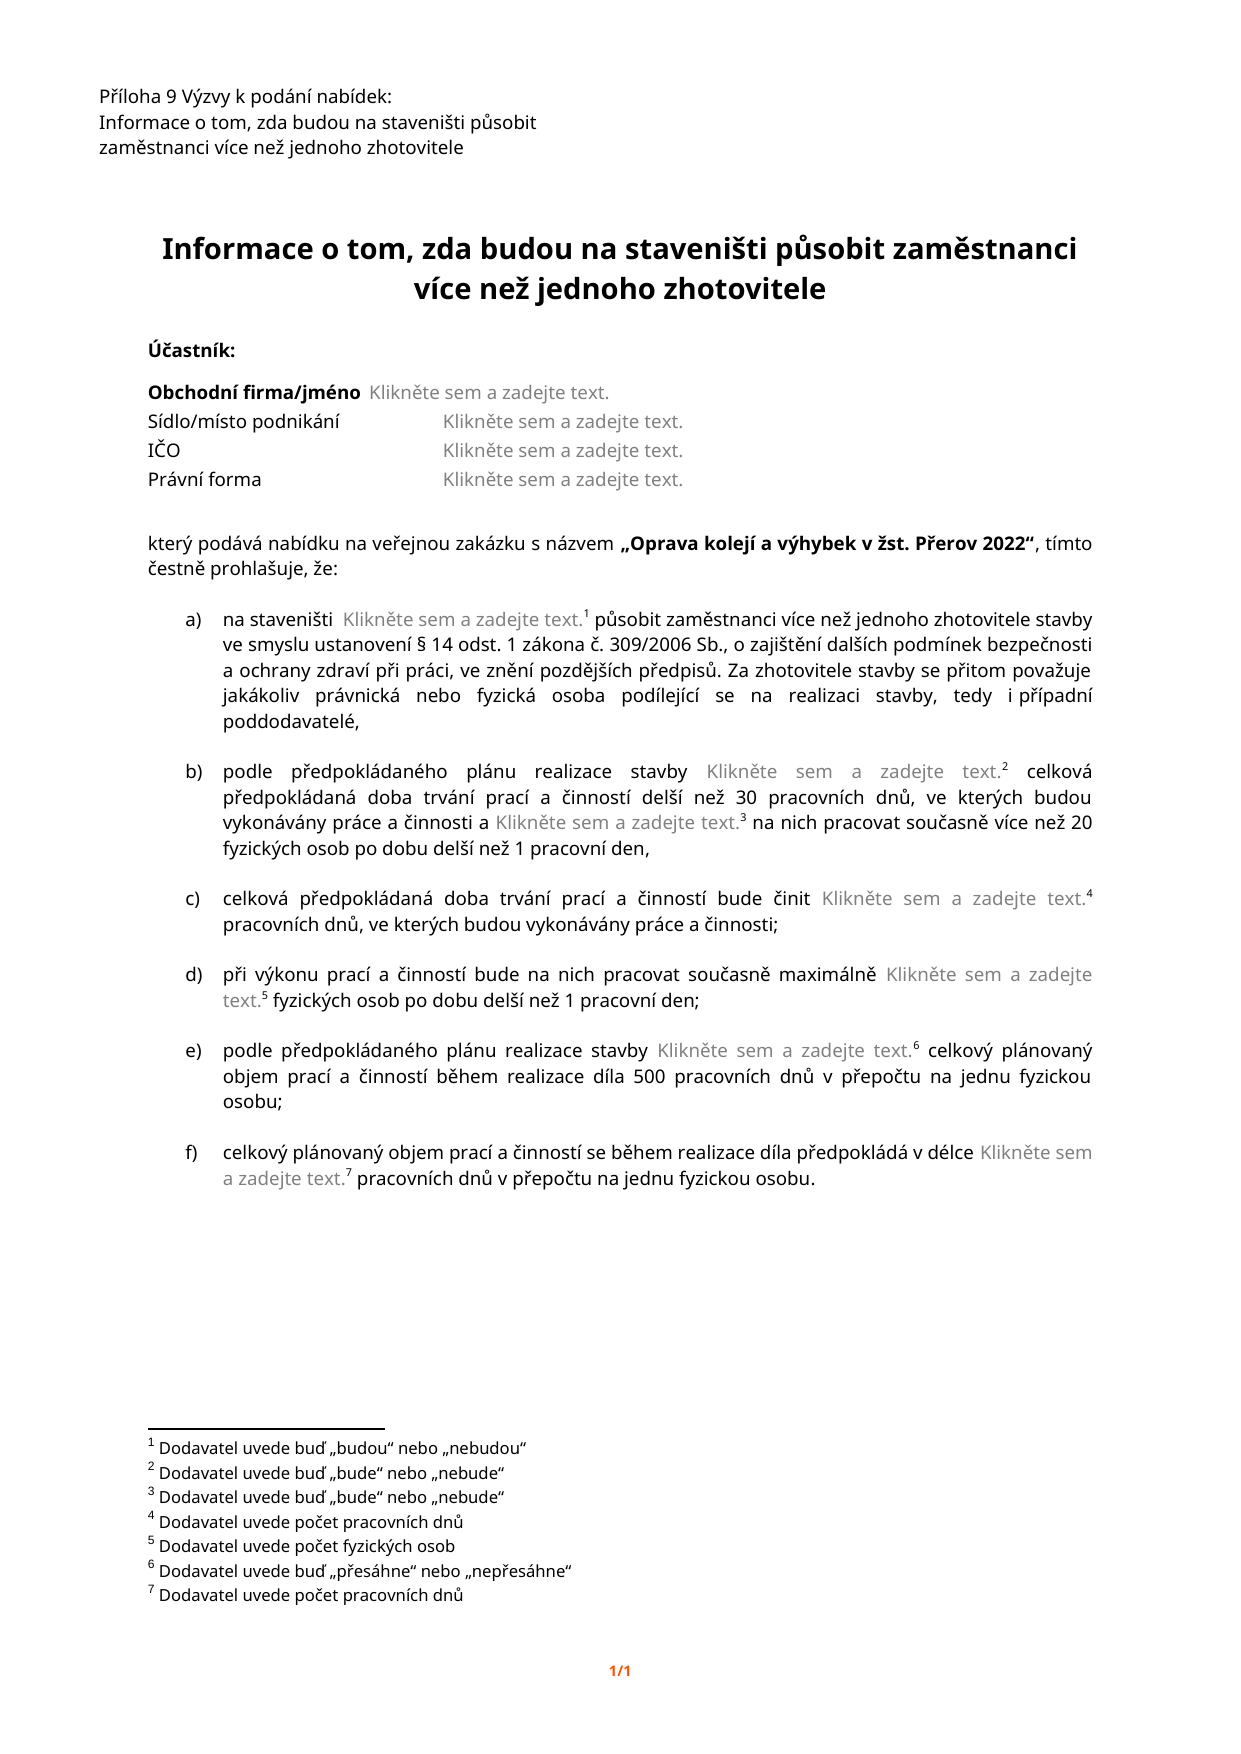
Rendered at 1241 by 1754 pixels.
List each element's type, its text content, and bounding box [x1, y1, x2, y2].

text Sídlo/místo podnikání [148, 405, 1093, 434]
list na staveništi působit zaměstnanci více než jednoho zhotovitele stavby ve smyslu ustanovení § 14 odst. 1 zákona č. 309/2006 Sb., o zajištění dalších podmínek bezpečnosti a ochrany zdraví při práci, ve znění pozdějších předpisů. Za zhotovitele stavby se přitom považuje jakákoliv právnická nebo fyzická osoba podílející se na realizaci stavby, tedy i případní poddodavatelé, [185, 606, 1093, 734]
text Účastník: [148, 333, 1093, 364]
text IČO [148, 434, 1093, 463]
list celková předpokládaná doba trvání prací a činností bude činit pracovních dnů, ve kterých budou vykonávány práce a činnosti; [185, 886, 1093, 937]
list podle předpokládaného plánu realizace stavby celkový plánovaný objem prací a činností během realizace díla 500 pracovních dnů v přepočtu na jednu fyzickou osobu; [185, 1038, 1093, 1114]
list celkový plánovaný objem prací a činností se během realizace díla předpokládá v délce pracovních dnů v přepočtu na jednu fyzickou osobu. [185, 1139, 1093, 1190]
title Informace o tom, zda budou na staveništi působit zaměstnanci více než jednoho zhotovitele [148, 228, 1093, 308]
text Právní forma [148, 463, 1093, 492]
text Obchodní firma/jméno [148, 376, 1093, 405]
text který podává nabídku na veřejnou zakázku s názvem „Oprava kolejí a výhybek v žst. Přerov 2022“, tímto čestně prohlašuje, že: [148, 530, 1093, 581]
list podle předpokládaného plánu realizace stavby celková předpokládaná doba trvání prací a činností delší než 30 pracovních dnů, ve kterých budou vykonávány práce a činnosti a na nich pracovat současně více než 20 fyzických osob po dobu delší než 1 pracovní den, [185, 759, 1093, 861]
list při výkonu prací a činností bude na nich pracovat současně maximálně fyzických osob po dobu delší než 1 pracovní den; [185, 962, 1093, 1013]
